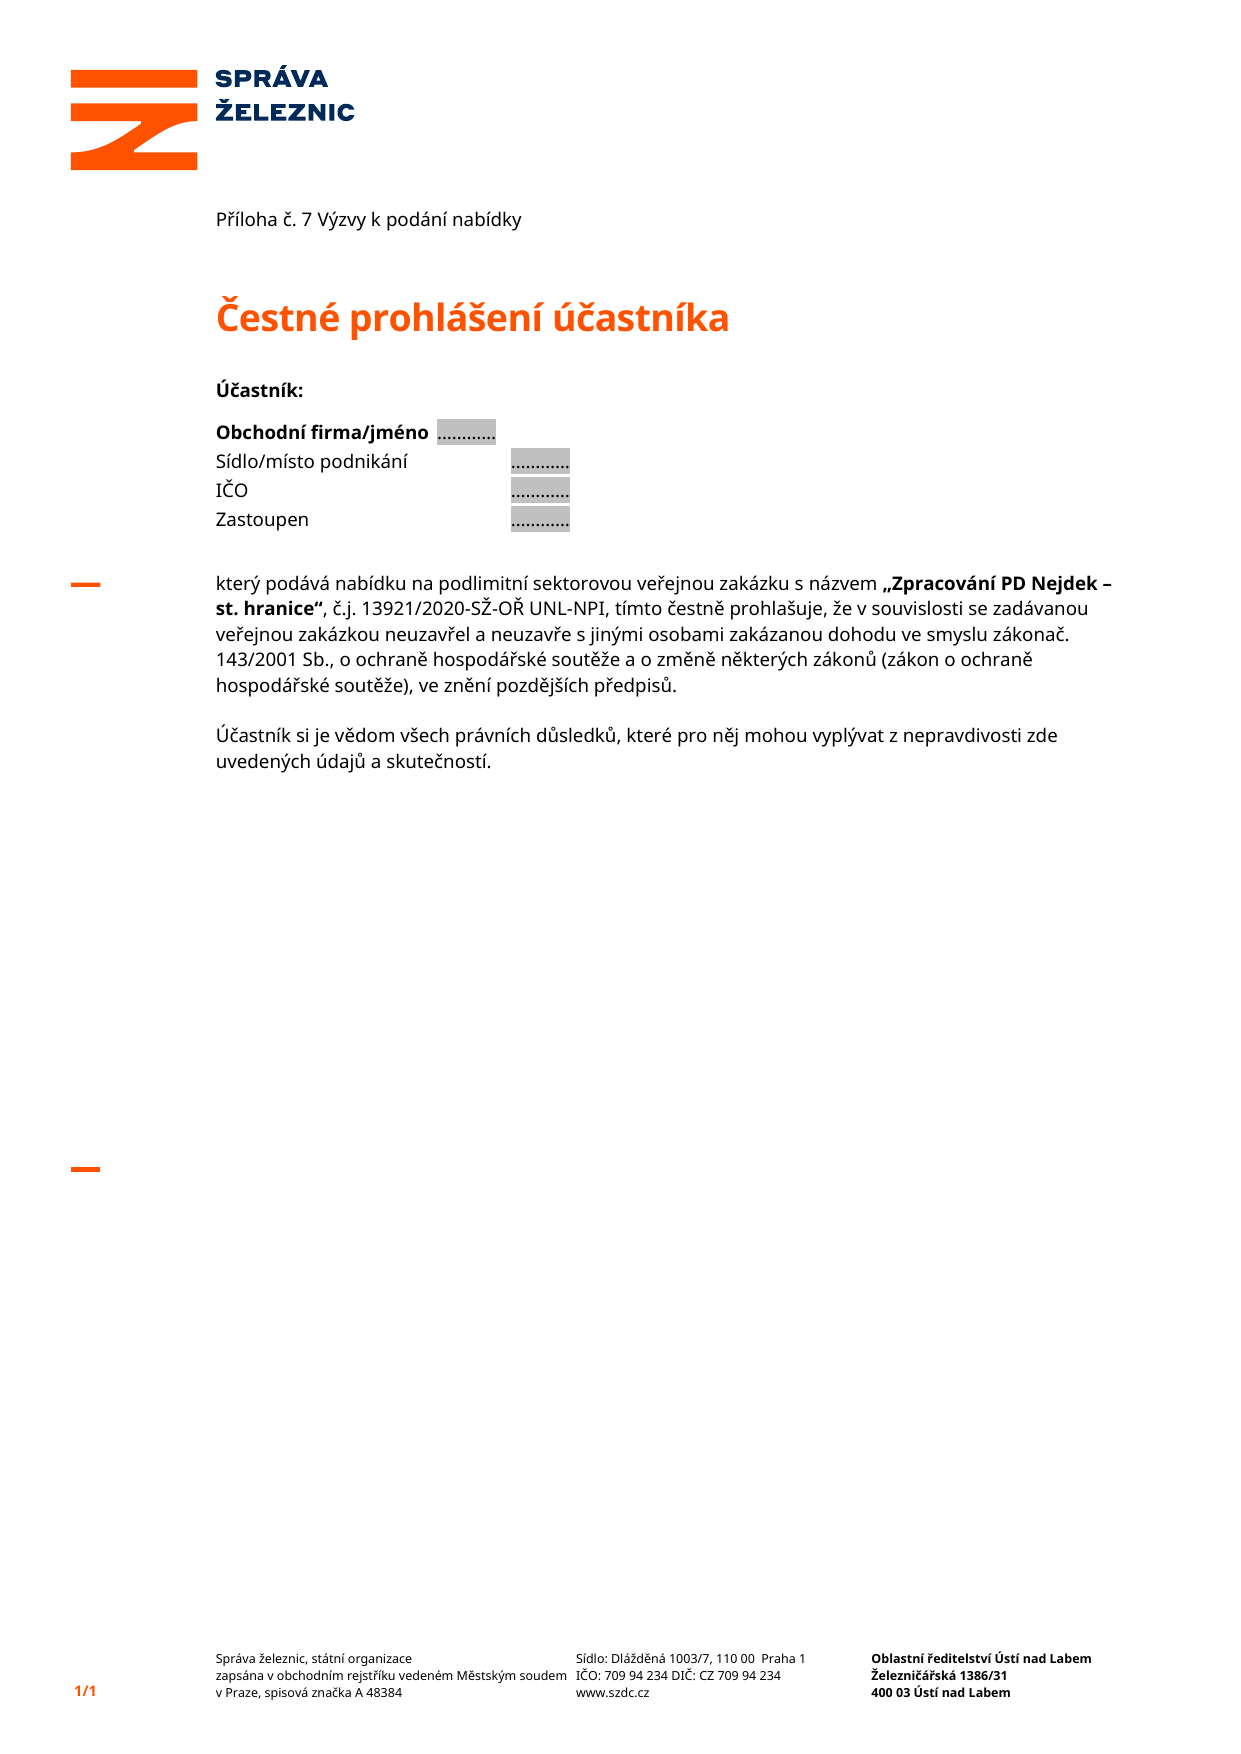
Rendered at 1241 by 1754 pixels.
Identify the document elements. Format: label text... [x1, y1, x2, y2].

text Sídlo/místo podnikání ………… [216, 445, 1122, 474]
text Čestné prohlášení účastníka [216, 291, 1122, 342]
text IČO ………… [216, 474, 1122, 503]
text Zastoupen ………… [216, 503, 1122, 532]
text Účastník: [216, 373, 1122, 404]
text který podává nabídku na podlimitní sektorovou veřejnou zakázku s názvem „Zpracování PD Nejdek – st. hranice“, č.j. 13921/2020-SŽ-OŘ UNL-NPI, tímto čestně prohlašuje, že v souvislosti se zadávanou veřejnou zakázkou neuzavřel a neuzavře s jinými osobami zakázanou dohodu ve smyslu zákonač. 143/2001 Sb., o ochraně hospodářské soutěže a o změně některých zákonů (zákon o ochraně hospodářské soutěže), ve znění pozdějších předpisů. [216, 570, 1122, 698]
text Obchodní firma/jméno ………… [216, 416, 1122, 445]
text Příloha č. 7 Výzvy k podání nabídky [216, 207, 1122, 232]
text Účastník si je vědom všech právních důsledků, které pro něj mohou vyplývat z nepravdivosti zde uvedených údajů a skutečností. [216, 723, 1122, 774]
